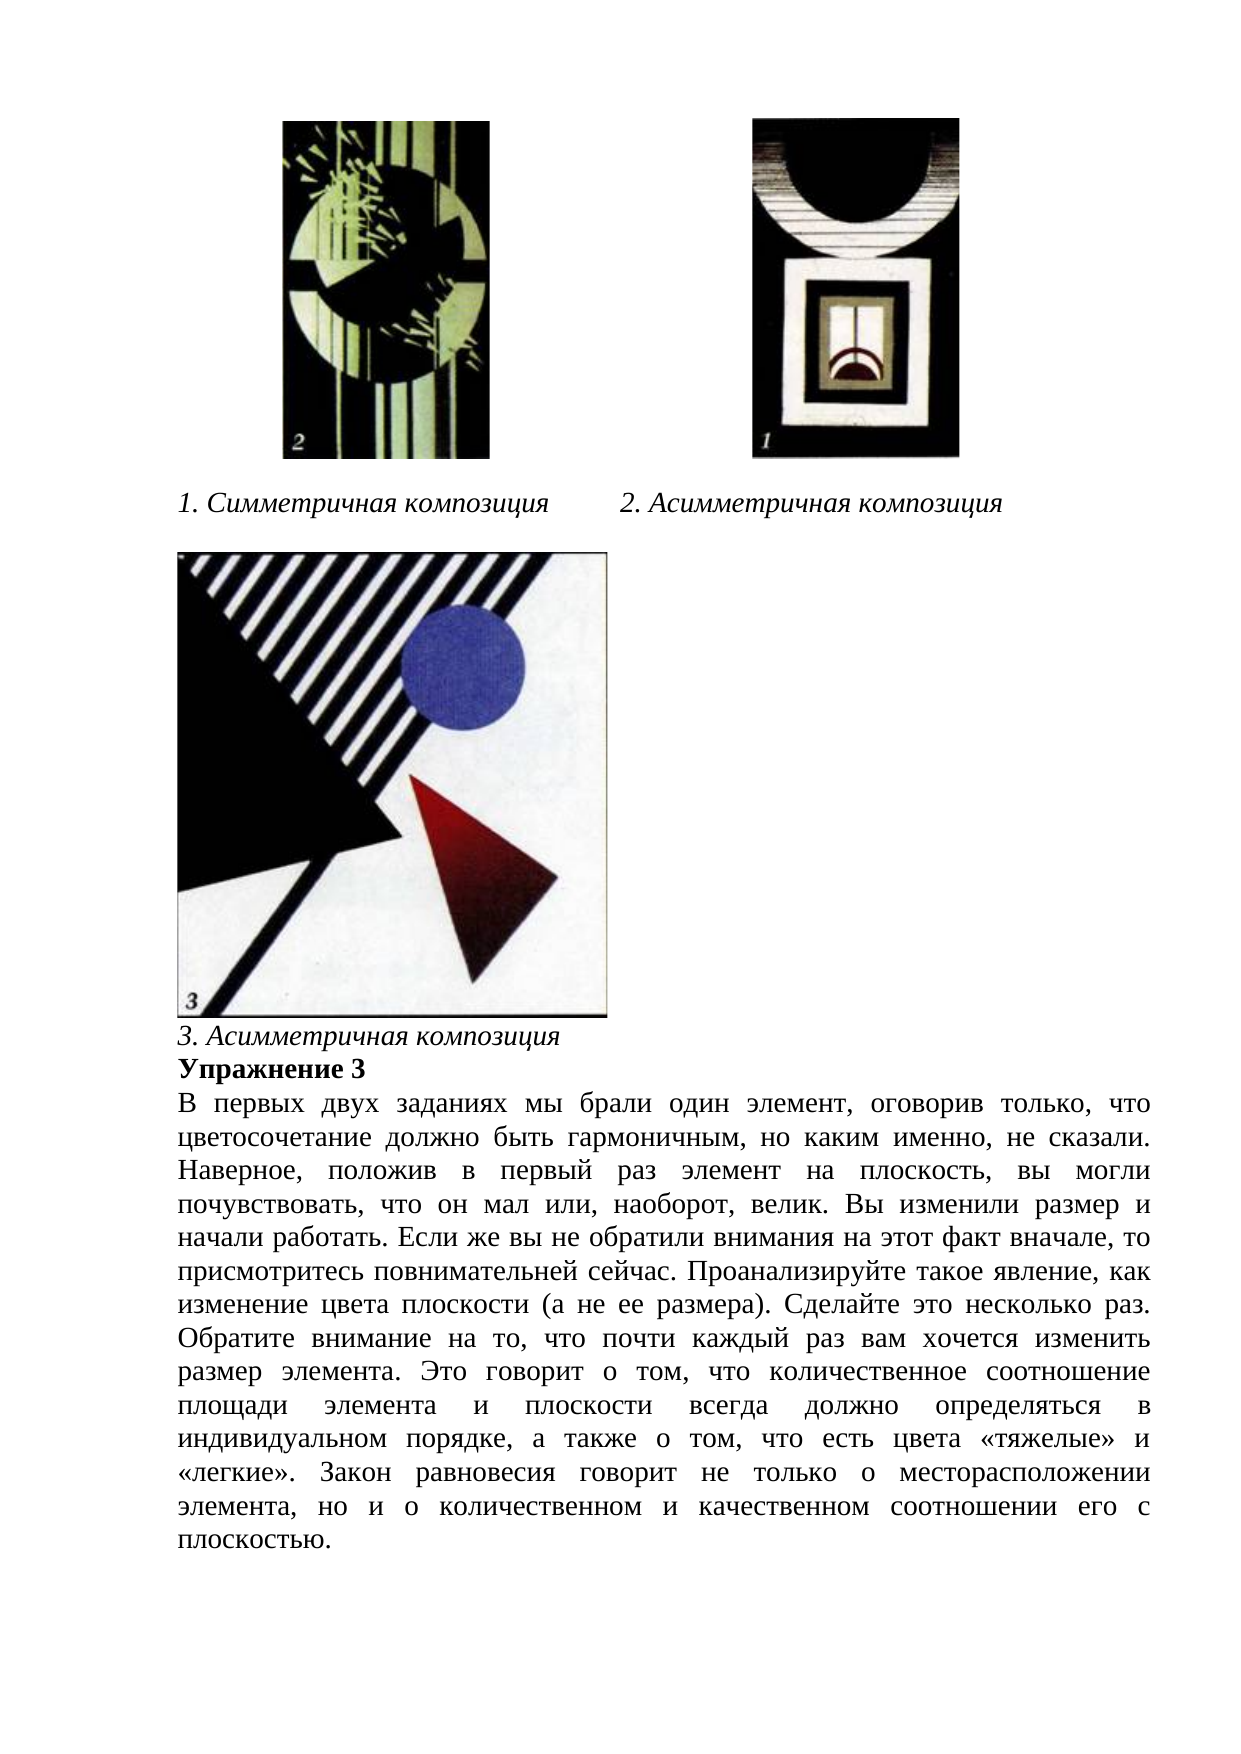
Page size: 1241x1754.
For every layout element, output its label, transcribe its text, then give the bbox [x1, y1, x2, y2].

text 3. Асимметричная композиция [177, 1018, 1152, 1052]
picture [177, 552, 608, 1018]
text Упражнение 3 [177, 1052, 1152, 1085]
picture [752, 118, 960, 459]
text 1. Симметричная композиция 2. Асимметричная композиция [177, 485, 1152, 518]
picture [282, 121, 490, 459]
text В первых двух заданиях мы брали один элемент, оговорив только, что цветосочетание должно быть гармоничным, но каким именно, не сказали. Наверное, положив в первый раз элемент на плоскость, вы могли почувствовать, что он мал или, наоборот, велик. Вы изменили размер и начали работать. Если же вы не обратили внимания на этот факт вначале, то присмотритесь повнимательней сейчас. Проанализируйте такое явление, как изменение цвета плоскости (а не ее размера). Сделайте это несколько раз. Обратите внимание на то, что почти каждый раз вам хочется изменить размер элемента. Это говорит о том, что количественное соотношение площади элемента и плоскости всегда должно определяться в индивидуальном порядке, а также о том, что есть цвета «тяжелые» и «легкие». Закон равновесия говорит не только о месторасположении элемента, но и о количественном и качественном соотношении его с плоскостью. [177, 1085, 1152, 1555]
